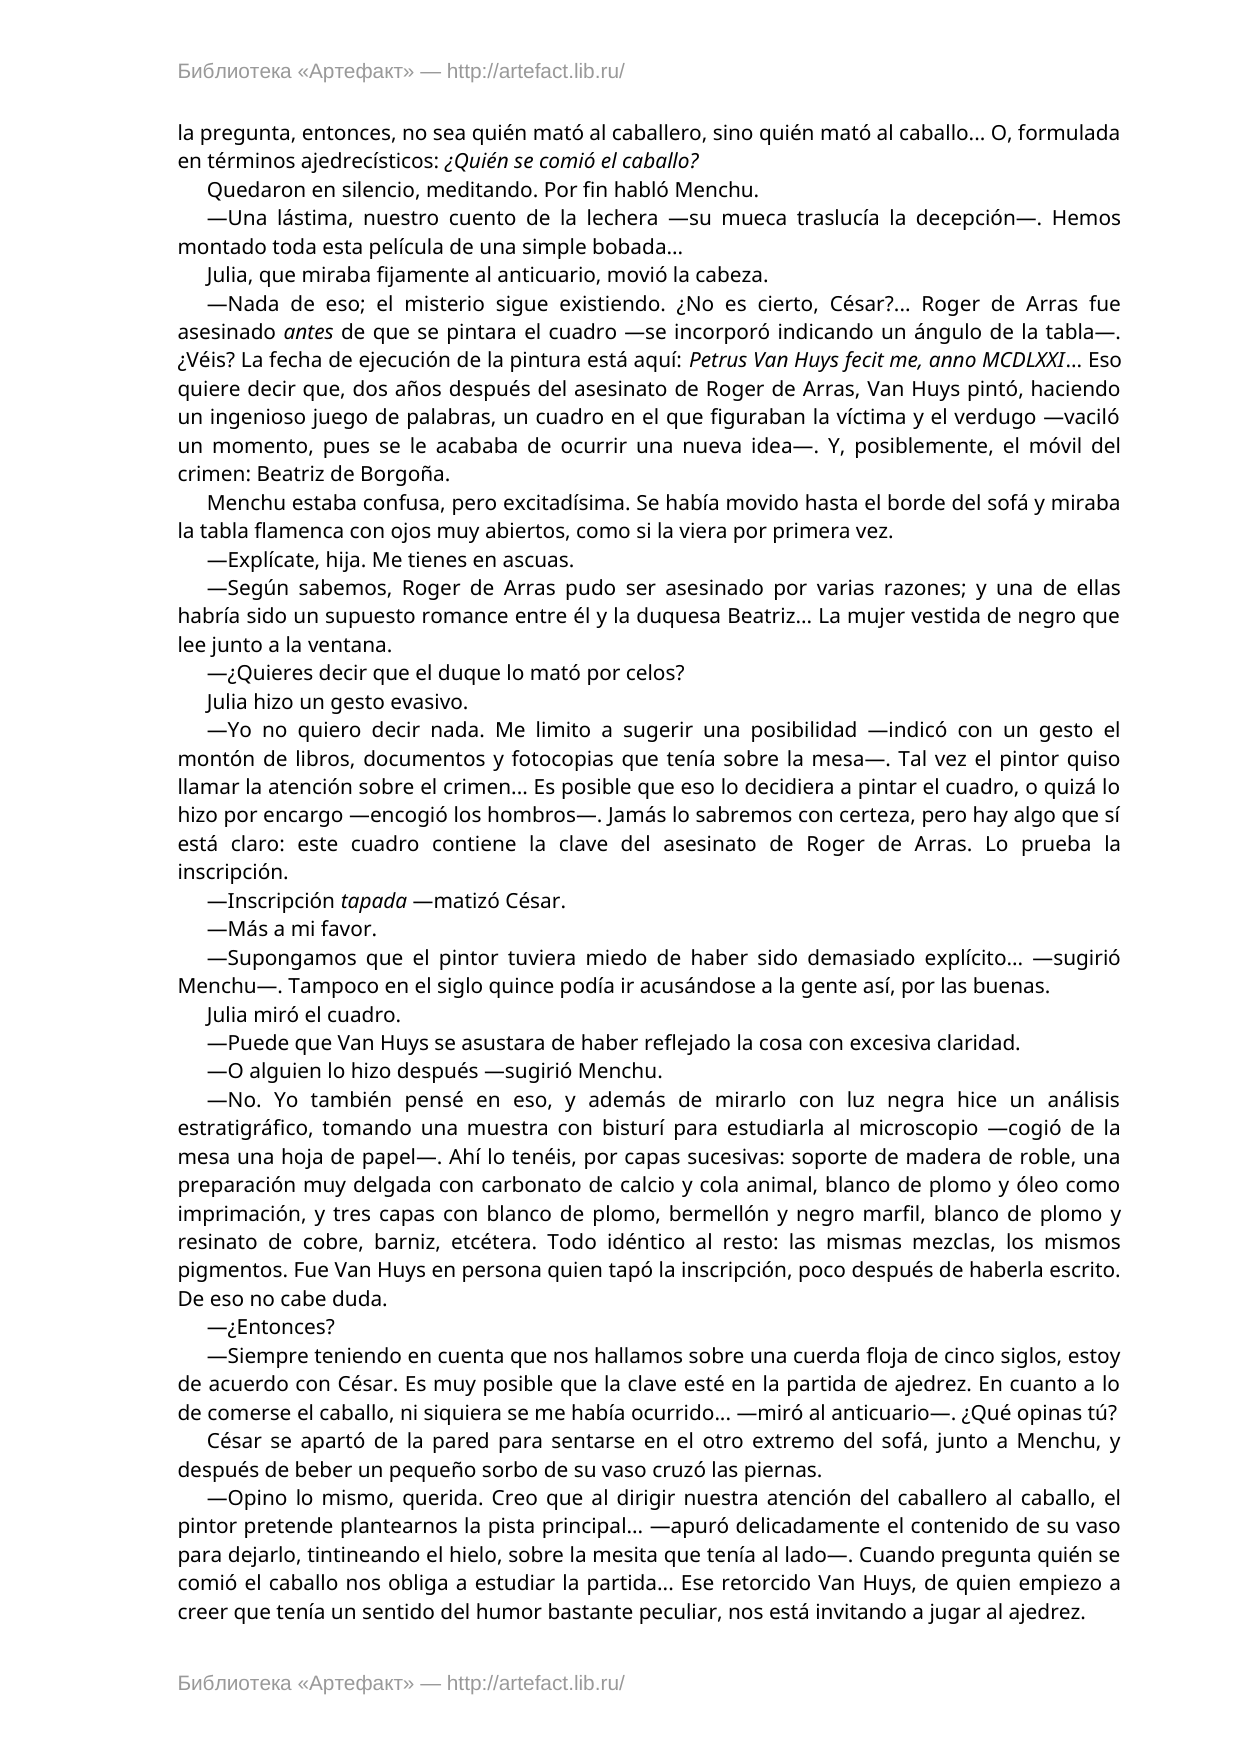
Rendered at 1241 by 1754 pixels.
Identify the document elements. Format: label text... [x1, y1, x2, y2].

text —Opino lo mismo, querida. Creo que al dirigir nuestra atención del caballero al caballo, el pintor pretende plantearnos la pista principal... —apuró delicadamente el contenido de su vaso para dejarlo, tintineando el hielo, sobre la mesita que tenía al lado—. Cuando pregunta quién se comió el caballo nos obliga a estudiar la partida... Ese retorcido Van Huys, de quien empiezo a creer que tenía un sentido del humor bastante peculiar, nos está invitando a jugar al ajedrez. [177, 1483, 1122, 1625]
text —¿Quieres decir que el duque lo mató por celos? [177, 658, 1122, 687]
text —Más a mi favor. [177, 914, 1122, 943]
text —¿Entonces? [177, 1312, 1122, 1341]
text —Una lástima, nuestro cuento de la lechera —su mueca traslucía la decepción—. Hemos montado toda esta película de una simple bobada... [177, 203, 1122, 260]
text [177, 118, 1122, 175]
text César se apartó de la pared para sentarse en el otro extremo del sofá, junto a Menchu, y después de beber un pequeño sorbo de su vaso cruzó las piernas. [177, 1426, 1122, 1483]
text —Yo no quiero decir nada. Me limito a sugerir una posibilidad —indicó con un gesto el montón de libros, documentos y fotocopias que tenía sobre la mesa—. Tal vez el pintor quiso llamar la atención sobre el crimen... Es posible que eso lo decidiera a pintar el cuadro, o quizá lo hizo por encargo —encogió los hombros—. Jamás lo sabremos con certeza, pero hay algo que sí está claro: este cuadro contiene la clave del asesinato de Roger de Arras. Lo prueba la inscripción. [177, 715, 1122, 886]
text —No. Yo también pensé en eso, y además de mirarlo con luz negra hice un análisis estratigráfico, tomando una muestra con bisturí para estudiarla al microscopio —cogió de la mesa una hoja de papel—. Ahí lo tenéis, por capas sucesivas: soporte de madera de roble, una preparación muy delgada con carbonato de calcio y cola animal, blanco de plomo y óleo como imprimación, y tres capas con blanco de plomo, bermellón y negro marfil, blanco de plomo y resinato de cobre, barniz, etcétera. Todo idéntico al resto: las mismas mezclas, los mismos pigmentos. Fue Van Huys en persona quien tapó la inscripción, poco después de haberla escrito. De eso no cabe duda. [177, 1085, 1122, 1312]
text —Inscripción tapada —matizó César. [177, 886, 1122, 914]
text Julia, que miraba fijamente al anticuario, movió la cabeza. [177, 260, 1122, 289]
text Julia miró el cuadro. [177, 1000, 1122, 1028]
text —Siempre teniendo en cuenta que nos hallamos sobre una cuerda floja de cinco siglos, estoy de acuerdo con César. Es muy posible que la clave esté en la partida de ajedrez. En cuanto a lo de comerse el caballo, ni siquiera se me había ocurrido... —miró al anticuario—. ¿Qué opinas tú? [177, 1341, 1122, 1426]
text —Supongamos que el pintor tuviera miedo de haber sido demasiado explícito... —sugirió Menchu—. Tampoco en el siglo quince podía ir acusándose a la gente así, por las buenas. [177, 943, 1122, 1000]
text Quedaron en silencio, meditando. Por fin habló Menchu. [177, 175, 1122, 203]
text —Explícate, hija. Me tienes en ascuas. [177, 545, 1122, 573]
text —Según sabemos, Roger de Arras pudo ser asesinado por varias razones; y una de ellas habría sido un supuesto romance entre él y la duquesa Beatriz... La mujer vestida de negro que lee junto a la ventana. [177, 573, 1122, 658]
text —Nada de eso; el misterio sigue existiendo. ¿No es cierto, César?... Roger de Arras fue asesinado antes de que se pintara el cuadro —se incorporó indicando un ángulo de la tabla—. ¿Véis? La fecha de ejecución de la pintura está aquí: Petrus Van Huys fecit me, anno MCDLXXI... Eso quiere decir que, dos años después del asesinato de Roger de Arras, Van Huys pintó, haciendo un ingenioso juego de palabras, un cuadro en el que figuraban la víctima y el verdugo —vaciló un momento, pues se le acababa de ocurrir una nueva idea—. Y, posiblemente, el móvil del crimen: Beatriz de Borgoña. [177, 289, 1122, 488]
text —O alguien lo hizo después —sugirió Menchu. [177, 1057, 1122, 1085]
text Menchu estaba confusa, pero excitadísima. Se había movido hasta el borde del sofá y miraba la tabla flamenca con ojos muy abiertos, como si la viera por primera vez. [177, 488, 1122, 545]
text —Puede que Van Huys se asustara de haber reflejado la cosa con excesiva claridad. [177, 1028, 1122, 1057]
text Julia hizo un gesto evasivo. [177, 687, 1122, 715]
